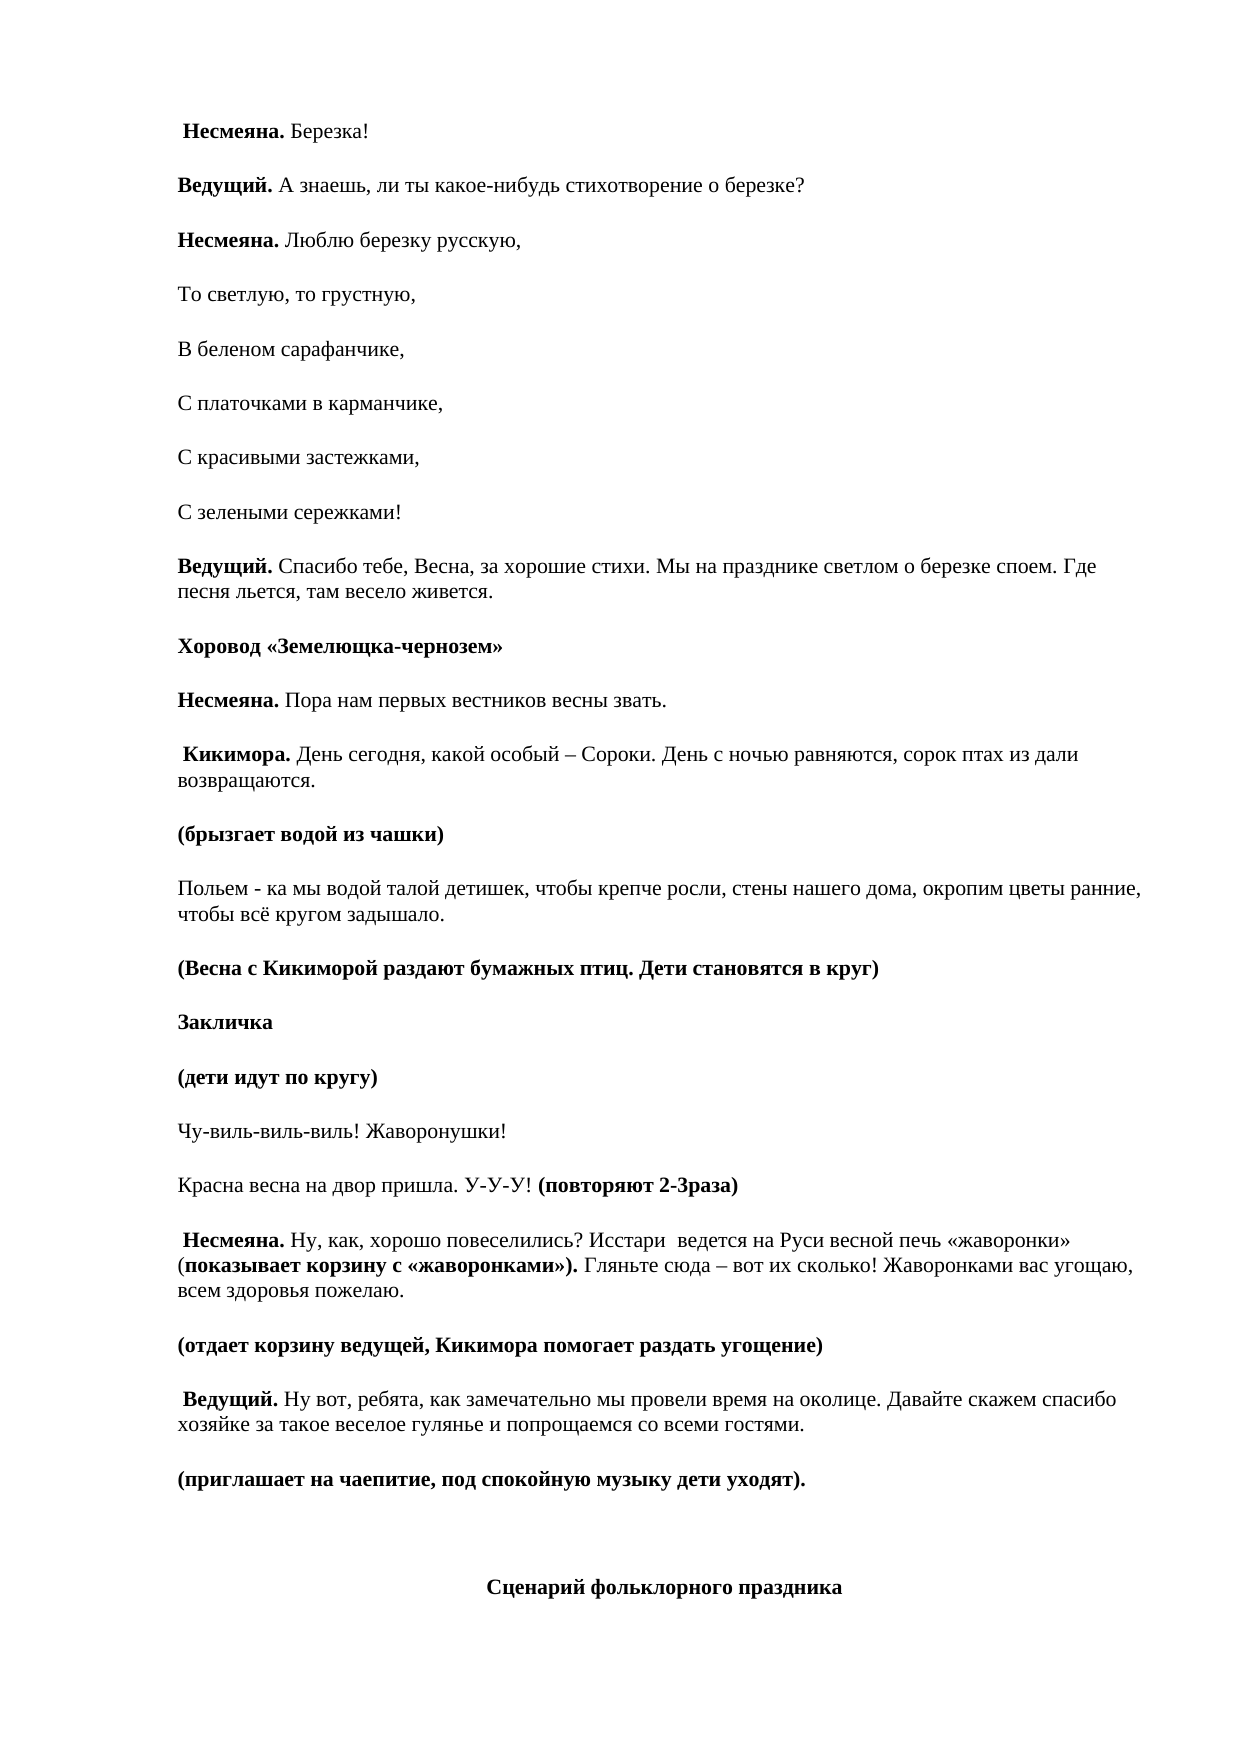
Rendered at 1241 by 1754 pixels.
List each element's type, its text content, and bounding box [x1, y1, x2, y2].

text (отдает корзину ведущей, Кикимора помогает раздать угощение) [177, 1332, 1152, 1357]
text Кикимора. День сегодня, какой особый – Сороки. День с ночью равняются, сорок птах из дали возвращаются. [177, 741, 1152, 792]
text Красна весна на двор пришла. У-У-У! (повторяют 2-3раза) [177, 1172, 1152, 1198]
text (дети идут по кругу) [177, 1064, 1152, 1089]
text С красивыми застежками, [177, 444, 1152, 469]
text Польем - ка мы водой талой детишек, чтобы крепче росли, стены нашего дома, окропим цветы ранние, чтобы всё кругом задышало. [177, 875, 1152, 926]
text То светлую, то грустную, [177, 281, 1152, 306]
text Чу-виль-виль-виль! Жаворонушки! [177, 1118, 1152, 1143]
text Несмеяна. Ну, как, хорошо повеселились? Исстари ведется на Руси весной печь «жаворонки» (показывает корзину с «жаворонками»). Гляньте сюда – вот их сколько! Жаворонками вас угощаю, всем здоровья пожелаю. [177, 1227, 1152, 1302]
text Хоровод «Земелющка-чернозем» [177, 633, 1152, 658]
text Сценарий фольклорного праздника [177, 1574, 1152, 1599]
text Несмеяна. Березка! [177, 118, 1152, 143]
text (приглашает на чаепитие, под спокойную музыку дети уходят). [177, 1466, 1152, 1491]
text С платочками в карманчике, [177, 390, 1152, 415]
text (брызгает водой из чашки) [177, 821, 1152, 846]
text (Весна с Кикиморой раздают бумажных птиц. Дети становятся в круг) [177, 955, 1152, 980]
text Несмеяна. Люблю березку русскую, [177, 227, 1152, 252]
text Ведущий. Ну вот, ребята, как замечательно мы провели время на околице. Давайте скажем спасибо хозяйке за такое веселое гулянье и попрощаемся со всеми гостями. [177, 1386, 1152, 1436]
text Ведущий. Спасибо тебе, Весна, за хорошие стихи. Мы на празднике светлом о березке споем. Где песня льется, там весело живется. [177, 553, 1152, 603]
text Ведущий. А знаешь, ли ты какое-нибудь стихотворение о березке? [177, 172, 1152, 198]
text Несмеяна. Пора нам первых вестников весны звать. [177, 687, 1152, 712]
text В беленом сарафанчике, [177, 336, 1152, 361]
text С зелеными сережками! [177, 499, 1152, 524]
text Закличка [177, 1009, 1152, 1034]
